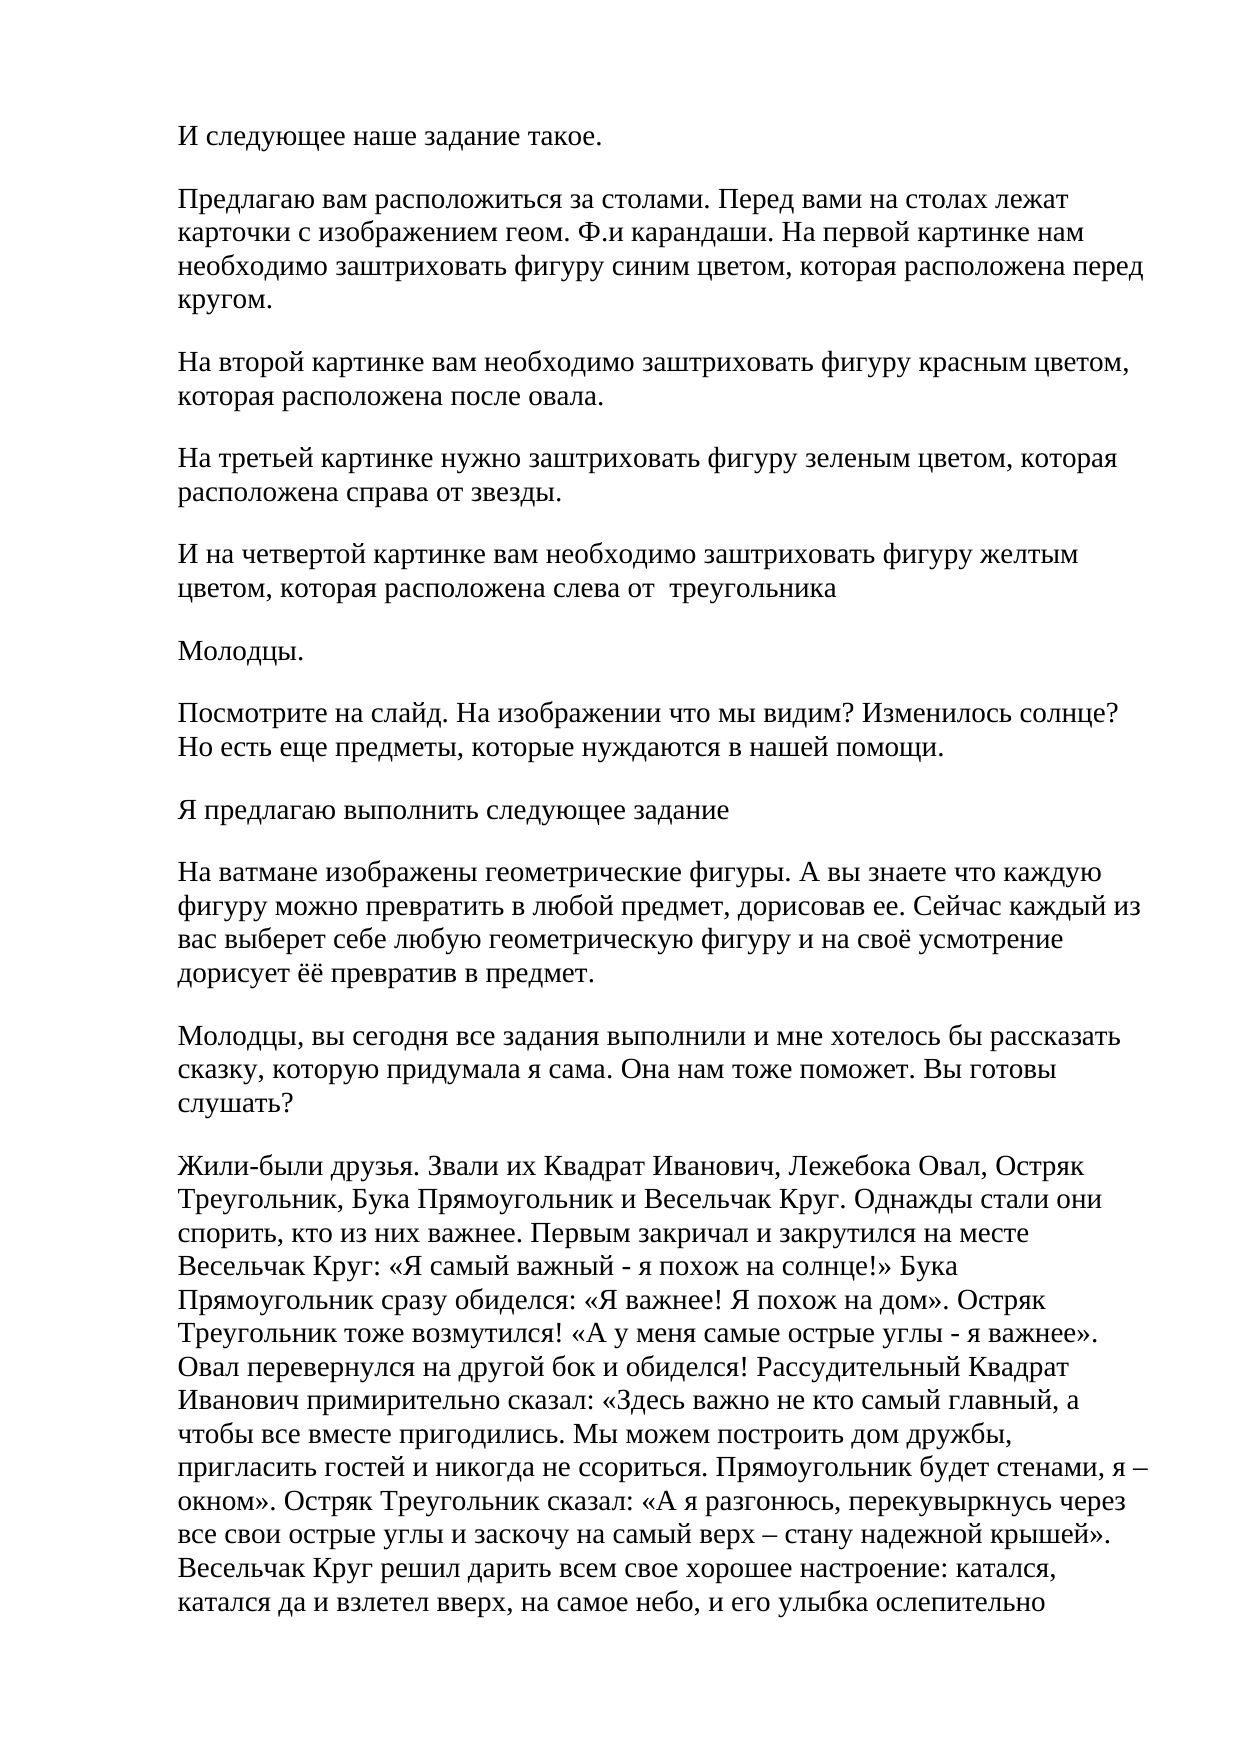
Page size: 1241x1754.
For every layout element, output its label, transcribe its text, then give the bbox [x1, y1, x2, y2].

text И на четвертой картинке вам необходимо заштриховать фигуру желтым цветом, которая расположена слева от треугольника [177, 537, 1152, 604]
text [177, 1148, 1152, 1617]
text Я предлагаю выполнить следующее задание [177, 792, 1152, 825]
text Молодцы, вы сегодня все задания выполнили и мне хотелось бы рассказать сказку, которую придумала я сама. Она нам тоже поможет. Вы готовы слушать? [177, 1018, 1152, 1118]
text На второй картинке вам необходимо заштриховать фигуру красным цветом, которая расположена после овала. [177, 344, 1152, 411]
text Посмотрите на слайд. На изображении что мы видим? Изменилось солнце? Но есть еще предметы, которые нуждаются в нашей помощи. [177, 696, 1152, 763]
text На ватмане изображены геометрические фигуры. А вы знаете что каждую фигуру можно превратить в любой предмет, дорисовав ее. Сейчас каждый из вас выберет себе любую геометрическую фигуру и на своё усмотрение дорисует ёё превратив в предмет. [177, 854, 1152, 989]
text Молодцы. [177, 633, 1152, 666]
text На третьей картинке нужно заштриховать фигуру зеленым цветом, которая расположена справа от звезды. [177, 440, 1152, 507]
text И следующее наше задание такое. [177, 118, 1152, 152]
text Предлагаю вам расположиться за столами. Перед вами на столах лежат карточки с изображением геом. Ф.и карандаши. На первой картинке нам необходимо заштриховать фигуру синим цветом, которая расположена перед кругом. [177, 181, 1152, 315]
